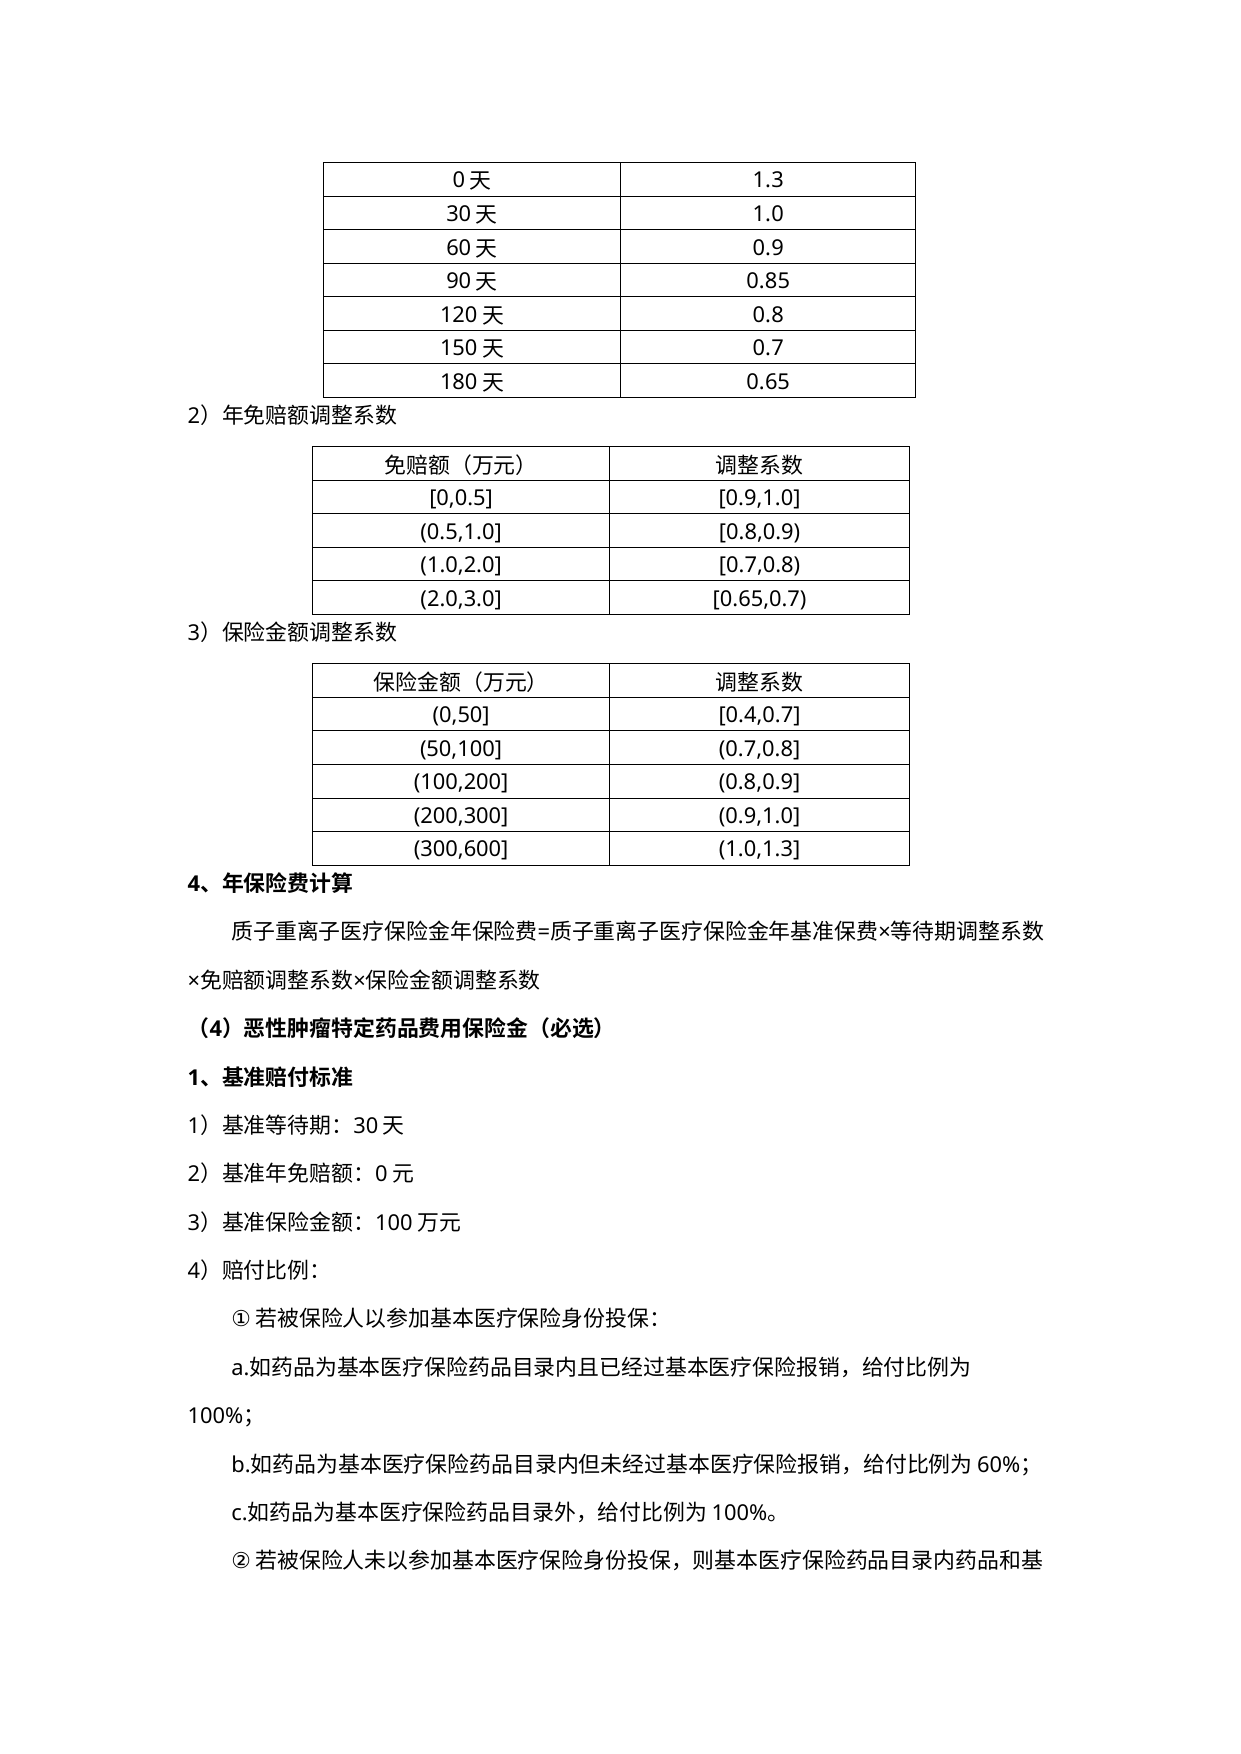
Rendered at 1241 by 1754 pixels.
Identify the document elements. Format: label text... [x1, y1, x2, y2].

text 3）基准保险金额：100万元 [187, 1204, 1053, 1237]
table_cell (0.8,0.9] [610, 765, 909, 797]
table_cell [0.7,0.8) [610, 548, 909, 580]
table_cell (2.0,3.0] [313, 581, 609, 614]
table_cell 180天 [324, 364, 620, 397]
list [187, 1543, 1053, 1576]
table_cell 0.9 [621, 230, 915, 263]
table_cell 60天 [324, 230, 620, 263]
table_cell 0.8 [621, 297, 915, 330]
text 1、基准赔付标准 [187, 1059, 1053, 1092]
text 4）赔付比例： [187, 1253, 1053, 1285]
list 4、年保险费计算 [187, 866, 1053, 898]
list c.如药品为基本医疗保险药品目录外，给付比例为100%。 [187, 1495, 1053, 1527]
list a.如药品为基本医疗保险药品目录内且已经过基本医疗保险报销，给付比例为100%； [187, 1349, 1053, 1431]
table_cell [0.65,0.7) [610, 581, 909, 614]
table_cell (0.9,1.0] [610, 799, 909, 831]
table_cell 90天 [324, 264, 620, 296]
table_cell (300,600] [313, 832, 609, 864]
list 3）保险金额调整系数 [187, 615, 1053, 647]
text 2）基准年免赔额：0元 [187, 1156, 1053, 1188]
table_cell [0.9,1.0] [610, 481, 909, 513]
table_cell 0.65 [621, 364, 915, 397]
table_cell [0.4,0.7] [610, 698, 909, 730]
list b.如药品为基本医疗保险药品目录内但未经过基本医疗保险报销，给付比例为60%； [187, 1446, 1053, 1479]
table_cell 0.7 [621, 331, 915, 363]
list 质子重离子医疗保险金年保险费=质子重离子医疗保险金年基准保费×等待期调整系数×免赔额调整系数×保险金额调整系数 [187, 914, 1053, 995]
table_header 免赔额（万元） [313, 447, 609, 480]
table_cell 30天 [324, 197, 620, 229]
table_cell [0,0.5] [313, 481, 609, 513]
table_cell 150天 [324, 331, 620, 363]
table_header 调整系数 [610, 664, 909, 697]
table_cell (0,50] [313, 698, 609, 730]
table_cell (0.7,0.8] [610, 731, 909, 764]
table_header 调整系数 [610, 447, 909, 480]
text 2）年免赔额调整系数 [187, 398, 1053, 430]
table_cell (1.0,1.3] [610, 832, 909, 864]
table_cell (0.5,1.0] [313, 514, 609, 547]
table_cell [0.8,0.9) [610, 514, 909, 547]
table_header 保险金额（万元） [313, 664, 609, 697]
table_cell (1.0,2.0] [313, 548, 609, 580]
list （4）恶性肿瘤特定药品费用保险金（必选） [187, 1011, 1053, 1043]
table_cell 0.85 [621, 264, 915, 296]
list ①若被保险人以参加基本医疗保险身份投保： [187, 1301, 1053, 1333]
table_cell (50,100] [313, 731, 609, 764]
text 1）基准等待期：30天 [187, 1108, 1053, 1140]
table_cell 1.0 [621, 197, 915, 229]
table_cell 120天 [324, 297, 620, 330]
table_cell 1.3 [621, 163, 915, 196]
table_cell 0天 [324, 163, 620, 196]
table_cell (100,200] [313, 765, 609, 797]
table_cell (200,300] [313, 799, 609, 831]
